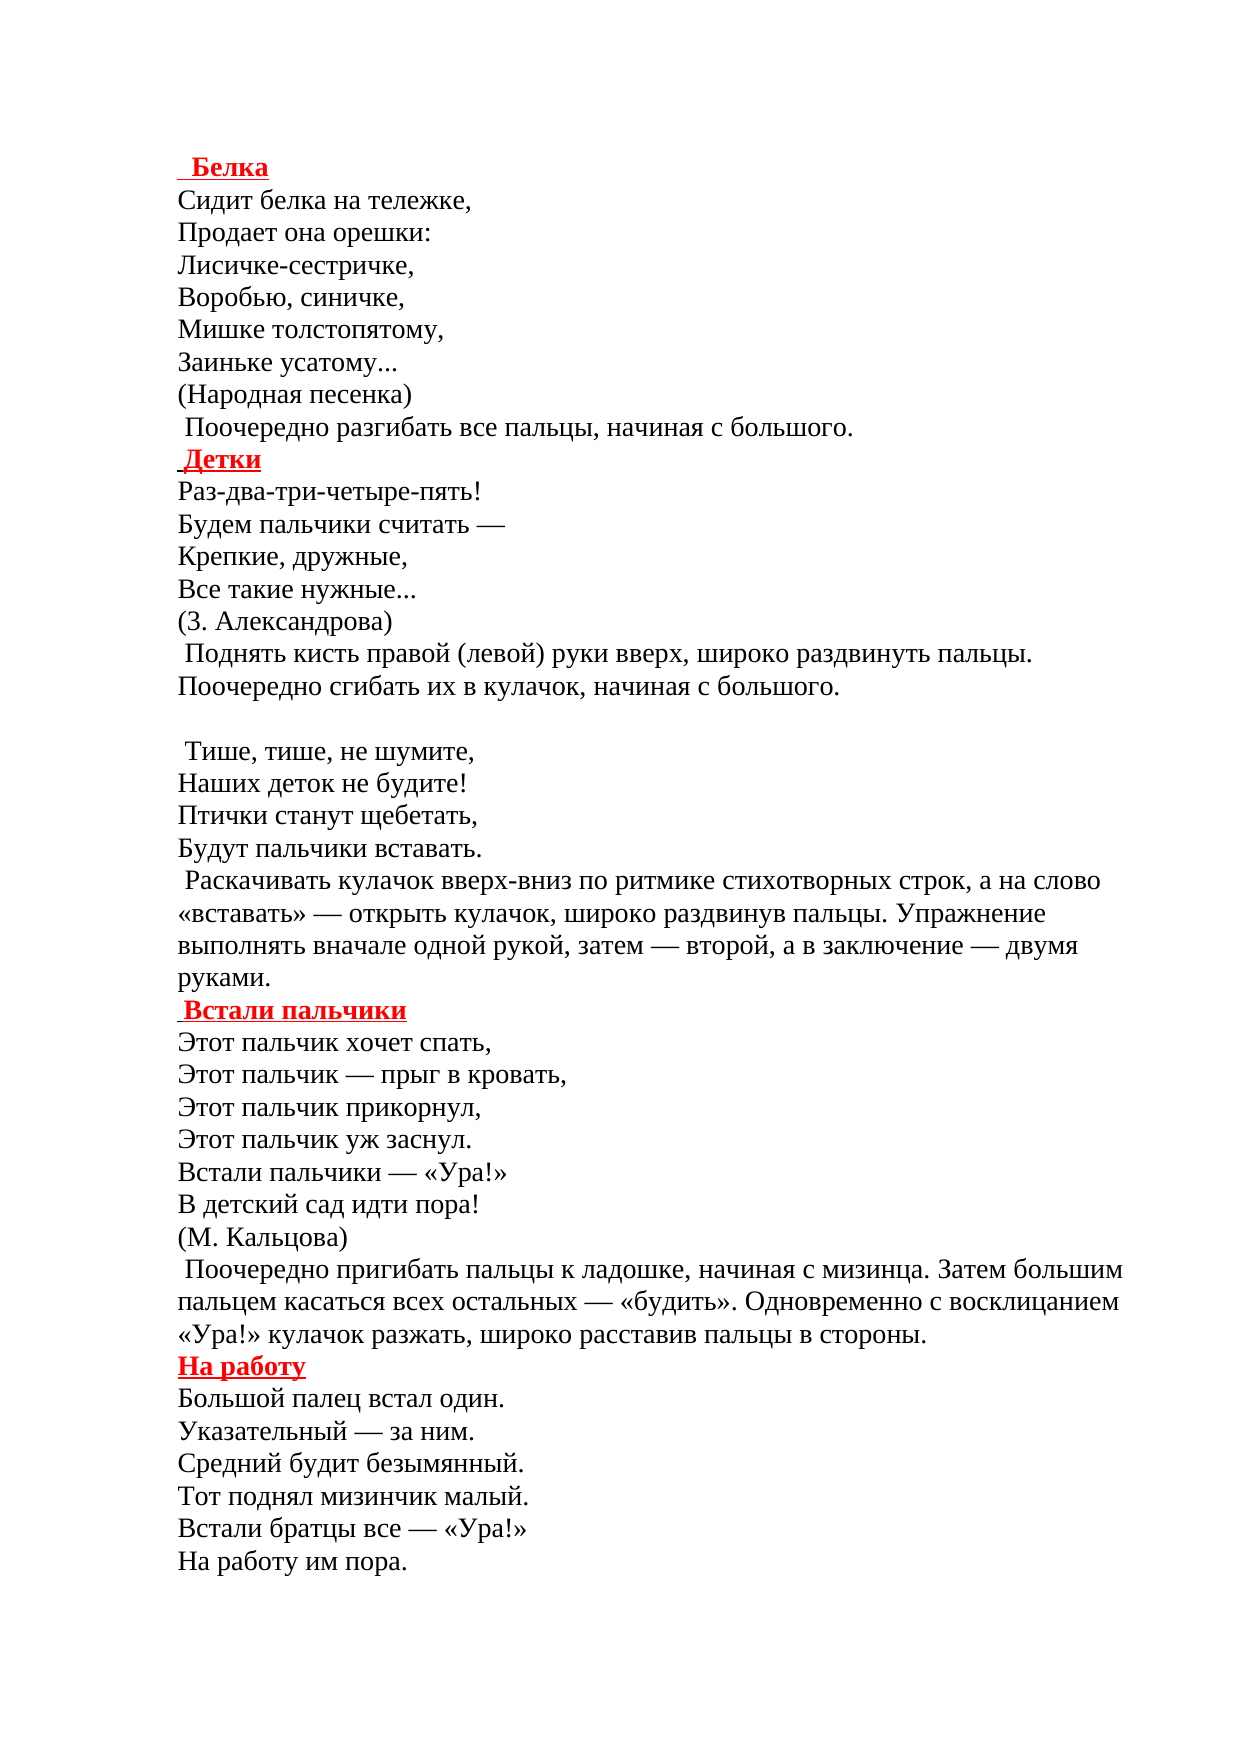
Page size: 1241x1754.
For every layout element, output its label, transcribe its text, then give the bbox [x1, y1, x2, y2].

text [177, 1382, 1152, 1576]
text Сидит белка на тележке, Продает она орешки: Лисичке-сестричке, Воробью, синичке, Мишке толстопятому, Заиньке усатому... (Народная песенка) Поочередно разгибать все пальцы, начиная с большого. [177, 183, 1152, 442]
text Детки [177, 442, 1152, 474]
text Раз-два-три-четыре-пять! Будем пальчики считать — Крепкие, дружные, Все такие нужные... (3. Александрова) Поднять кисть правой (левой) руки вверх, широко раздвинуть пальцы. Поочередно сгибать их в кулачок, начиная с большого. [177, 474, 1152, 701]
text Встали пальчики [177, 993, 1152, 1025]
text Белка [177, 118, 1152, 183]
text На работу [177, 1349, 1152, 1382]
text Этот пальчик хочет спать, Этот пальчик — прыг в кровать, Этот пальчик прикорнул, Этот пальчик уж заснул. Встали пальчики — «Ура!» В детский сад идти пора! (М. Кальцова) Поочередно пригибать пальцы к ладошке, начиная с мизинца. Затем большим пальцем касаться всех остальных — «будить». Одновременно с восклицанием «Ура!» кулачок разжать, широко расставив пальцы в стороны. [177, 1025, 1152, 1349]
text Тише, тише, не шумите, Наших деток не будите! Птички станут щебетать, Будут пальчики вставать. Раскачивать кулачок вверх-вниз по ритмике стихотворных строк, а на слово «вставать» — открыть кулачок, широко раздвинув пальцы. Упражнение выполнять вначале одной рукой, затем — второй, а в заключение — двумя руками. [177, 701, 1152, 993]
